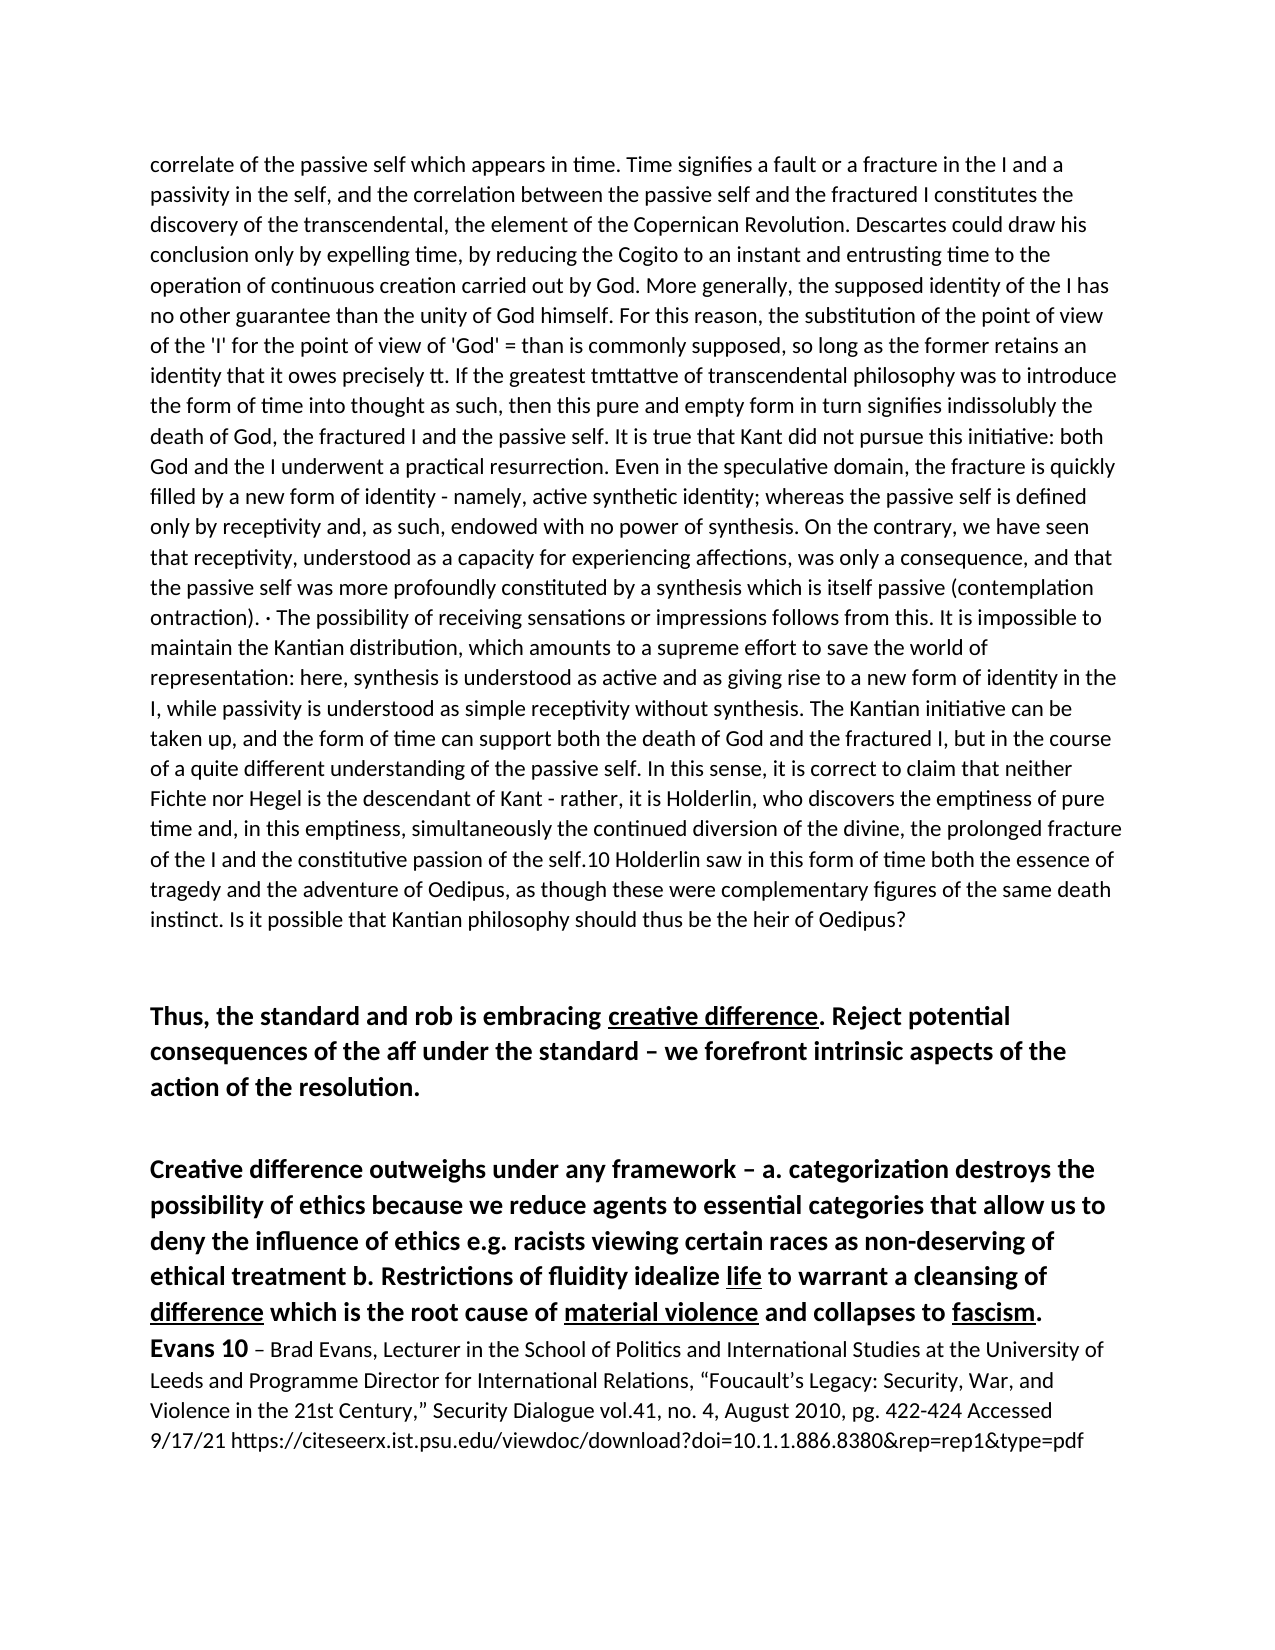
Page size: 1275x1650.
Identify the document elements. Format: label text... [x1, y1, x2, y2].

subtitle Thus, the standard and rob is embracing creative difference. Reject potential consequences of the aff under the standard – we forefront intrinsic aspects of the action of the resolution. [150, 999, 1125, 1103]
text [150, 150, 1125, 933]
text Evans 10 – Brad Evans, Lecturer in the School of Politics and International Studies at the University of Leeds and Programme Director for International Relations, “Foucault’s Legacy: Security, War, and Violence in the 21st Century,” Security Dialogue vol.41, no. 4, August 2010, pg. 422-424 Accessed 9/17/21 https://citeseerx.ist.psu.edu/viewdoc/download?doi=10.1.1.886.8380&rep=rep1&type=pdf [150, 1331, 1125, 1454]
subtitle Creative difference outweighs under any framework – a. categorization destroys the possibility of ethics because we reduce agents to essential categories that allow us to deny the influence of ethics e.g. racists viewing certain races as non-deserving of ethical treatment b. Restrictions of fluidity idealize life to warrant a cleansing of difference which is the root cause of material violence and collapses to fascism. [150, 1153, 1125, 1328]
